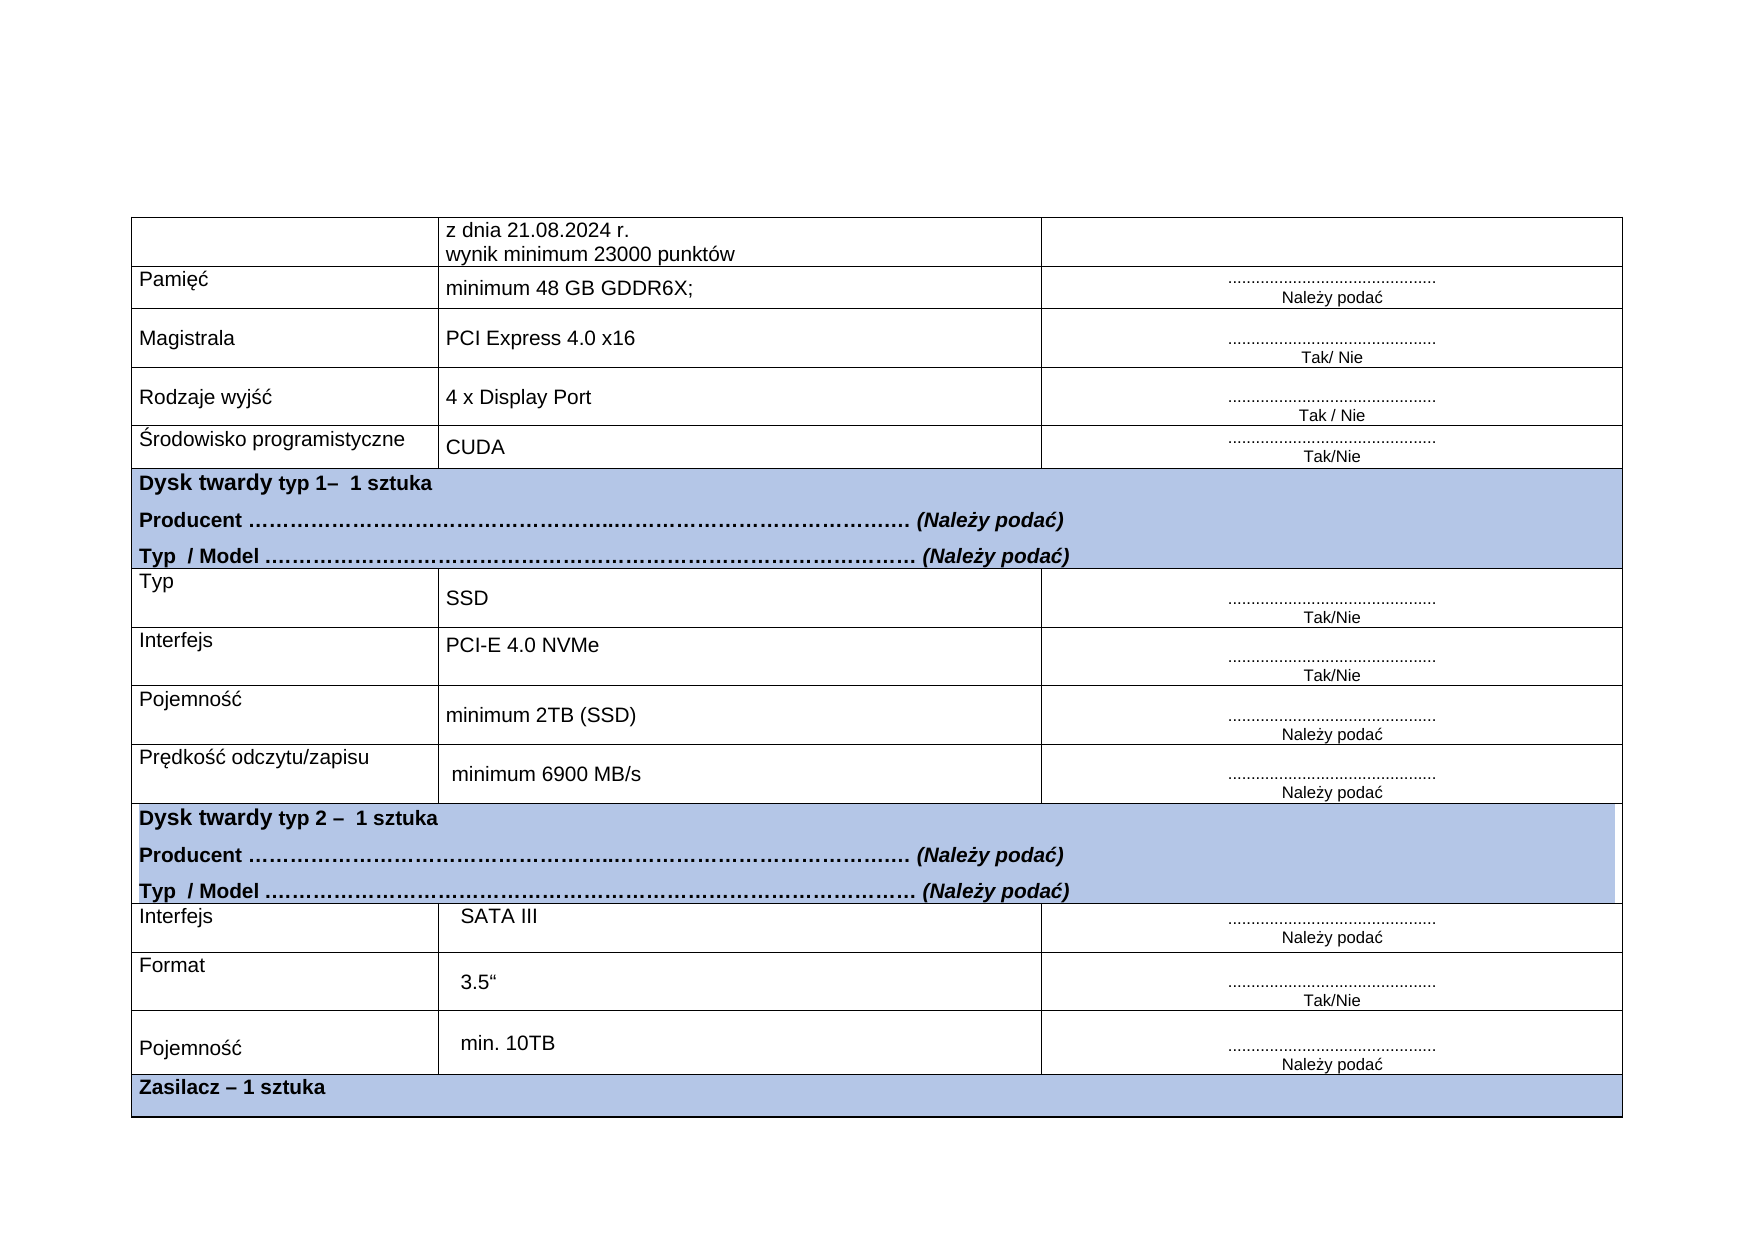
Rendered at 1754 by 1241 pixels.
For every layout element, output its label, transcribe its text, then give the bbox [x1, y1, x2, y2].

table_cell Pojemność [132, 686, 438, 744]
table_cell ............................................. Tak/Nie [1042, 953, 1622, 1010]
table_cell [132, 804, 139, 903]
table_cell Format [132, 953, 438, 1010]
table_cell Rodzaje wyjść [132, 368, 438, 425]
table_cell Prędkość odczytu/zapisu [132, 745, 438, 802]
table_cell ............................................. Należy podać [1042, 745, 1622, 802]
table_cell ............................................. Tak/Nie [1042, 426, 1622, 468]
table_cell ............................................. Należy podać [1042, 904, 1622, 952]
table_cell PCI-E 4.0 NVMe [439, 628, 1041, 685]
table_cell minimum 48 GB GDDR6X; [439, 267, 1041, 308]
table_cell min. 10TB [439, 1011, 1041, 1074]
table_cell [132, 1075, 1622, 1116]
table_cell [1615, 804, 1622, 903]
table_cell ............................................. Tak/Nie [1042, 628, 1622, 685]
table_cell CUDA [439, 426, 1041, 468]
table_cell 3.5“ [439, 953, 1041, 1010]
table_cell SSD [439, 569, 1041, 627]
table_cell minimum 6900 MB/s [439, 745, 1041, 802]
table_cell Magistrala [132, 309, 438, 367]
table_cell minimum 2TB (SSD) [439, 686, 1041, 744]
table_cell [1042, 1011, 1622, 1074]
table_cell ............................................. Tak / Nie [1042, 368, 1622, 425]
table_cell Typ [132, 569, 438, 627]
table_cell ............................................. Należy podać [1042, 267, 1622, 308]
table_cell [1042, 218, 1622, 266]
table_cell Dysk twardy typ 1– 1 sztuka Producent ……………………………………………..………………………………….… (Należy podać) Typ / Model .………………………………………………………………………………… (Należy podać) [132, 469, 1622, 568]
table_cell Interfejs [132, 628, 438, 685]
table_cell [132, 218, 438, 266]
table_cell ............................................. Tak/Nie [1042, 569, 1622, 627]
table_cell Interfejs [132, 904, 438, 952]
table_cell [439, 218, 1041, 266]
table_cell ............................................. Należy podać [1042, 686, 1622, 744]
table_cell SATA III [439, 904, 1041, 952]
table_cell PCI Express 4.0 x16 [439, 309, 1041, 367]
table_cell Środowisko programistyczne [132, 426, 438, 468]
table_cell 4 x Display Port [439, 368, 1041, 425]
table_cell Pojemność [132, 1011, 438, 1074]
table_cell Pamięć [132, 267, 438, 308]
table_cell ............................................. Tak/ Nie [1042, 309, 1622, 367]
